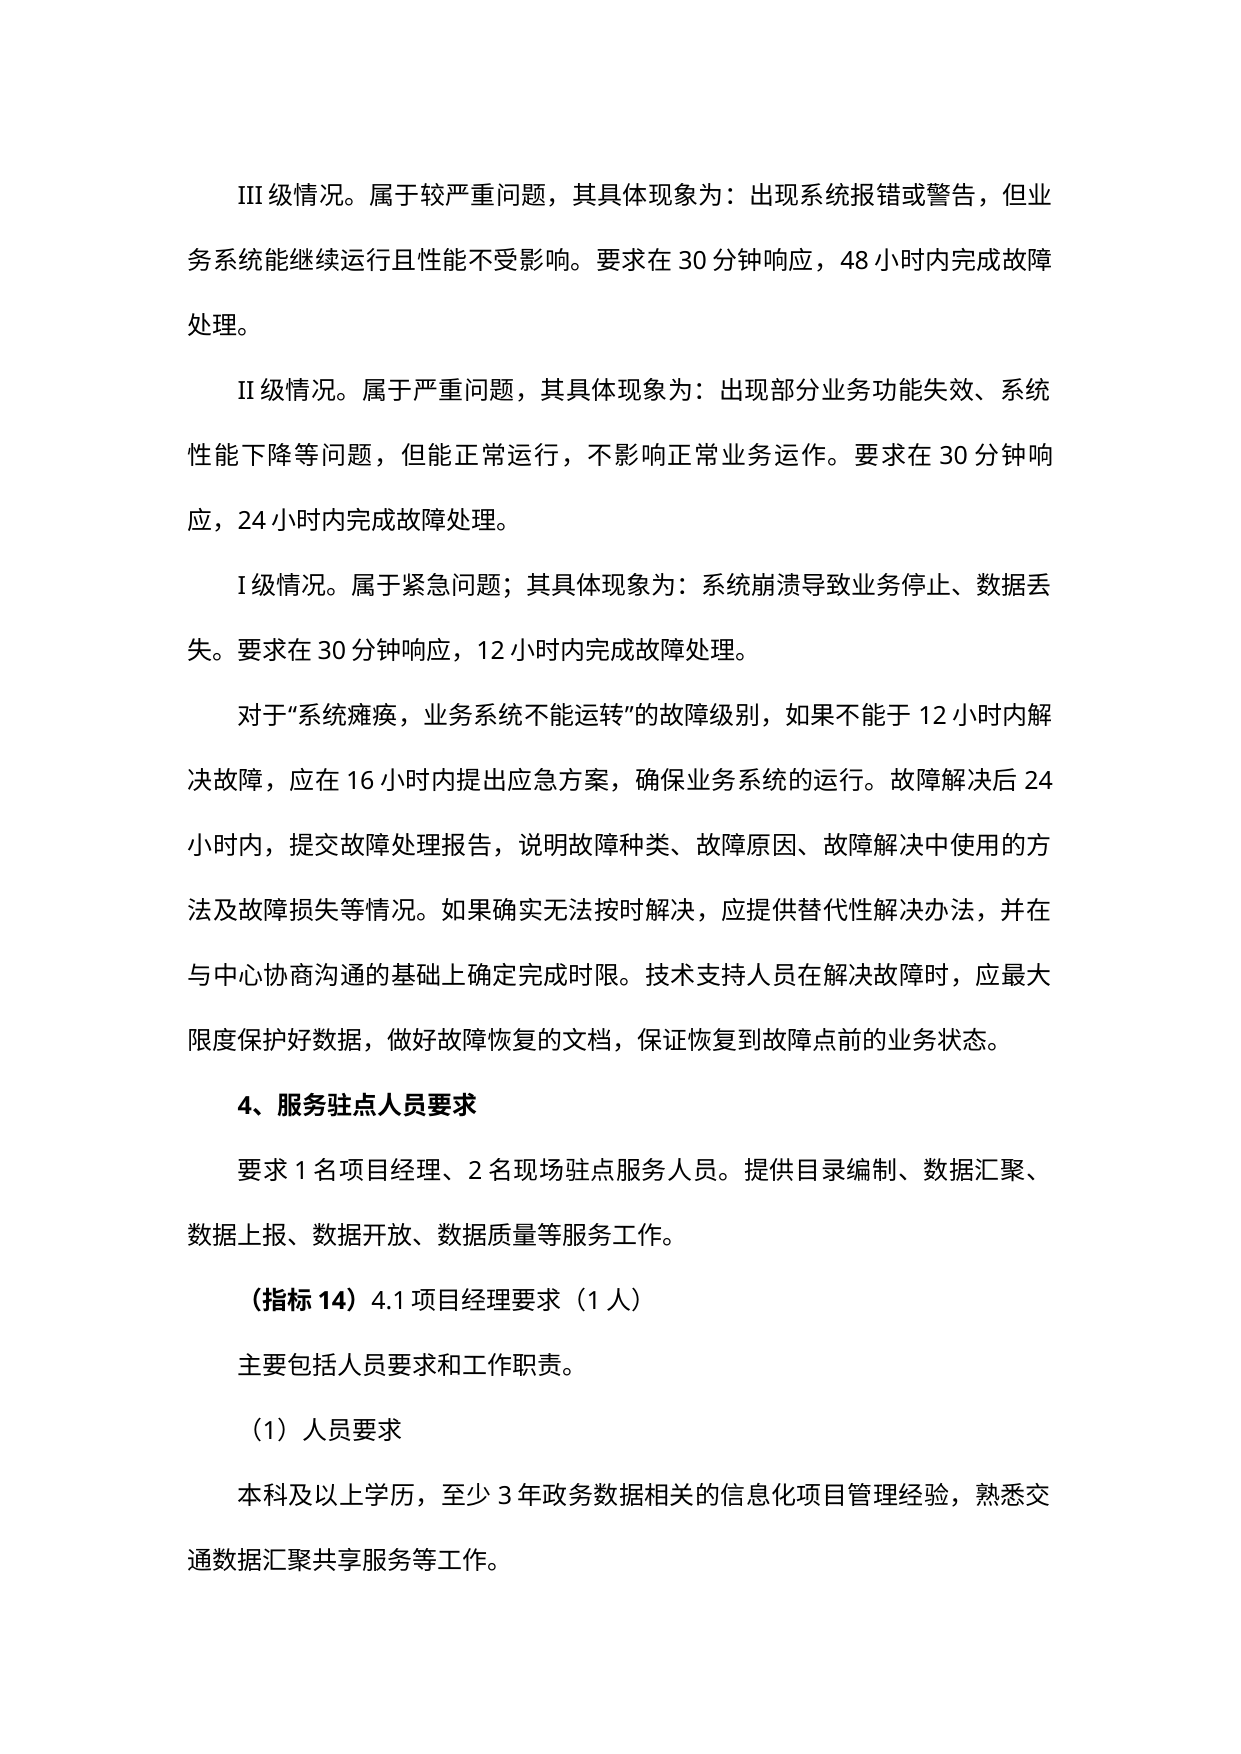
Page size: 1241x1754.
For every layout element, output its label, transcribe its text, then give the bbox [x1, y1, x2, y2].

text 主要包括人员要求和工作职责。 [187, 1332, 1053, 1397]
text III级情况。属于较严重问题，其具体现象为：出现系统报错或警告，但业务系统能继续运行且性能不受影响。要求在30分钟响应，48小时内完成故障处理。 [187, 162, 1053, 357]
text 4、服务驻点人员要求 [187, 1072, 1053, 1137]
text 要求1名项目经理、2名现场驻点服务人员。提供目录编制、数据汇聚、数据上报、数据开放、数据质量等服务工作。 [187, 1137, 1053, 1267]
text I级情况。属于紧急问题；其具体现象为：系统崩溃导致业务停止、数据丢失。要求在30分钟响应，12小时内完成故障处理。 [187, 552, 1053, 682]
text （1）人员要求 [187, 1397, 1053, 1462]
text 对于“系统瘫痪，业务系统不能运转”的故障级别，如果不能于12小时内解决故障，应在16小时内提出应急方案，确保业务系统的运行。故障解决后24小时内，提交故障处理报告，说明故障种类、故障原因、故障解决中使用的方法及故障损失等情况。如果确实无法按时解决，应提供替代性解决办法，并在与中心协商沟通的基础上确定完成时限。技术支持人员在解决故障时，应最大限度保护好数据，做好故障恢复的文档，保证恢复到故障点前的业务状态。 [187, 682, 1053, 1072]
text II级情况。属于严重问题，其具体现象为：出现部分业务功能失效、系统性能下降等问题，但能正常运行，不影响正常业务运作。要求在30分钟响应，24小时内完成故障处理。 [187, 357, 1053, 552]
text 本科及以上学历，至少3年政务数据相关的信息化项目管理经验，熟悉交通数据汇聚共享服务等工作。 [187, 1462, 1053, 1592]
text （指标14）4.1项目经理要求（1人） [187, 1267, 1053, 1332]
